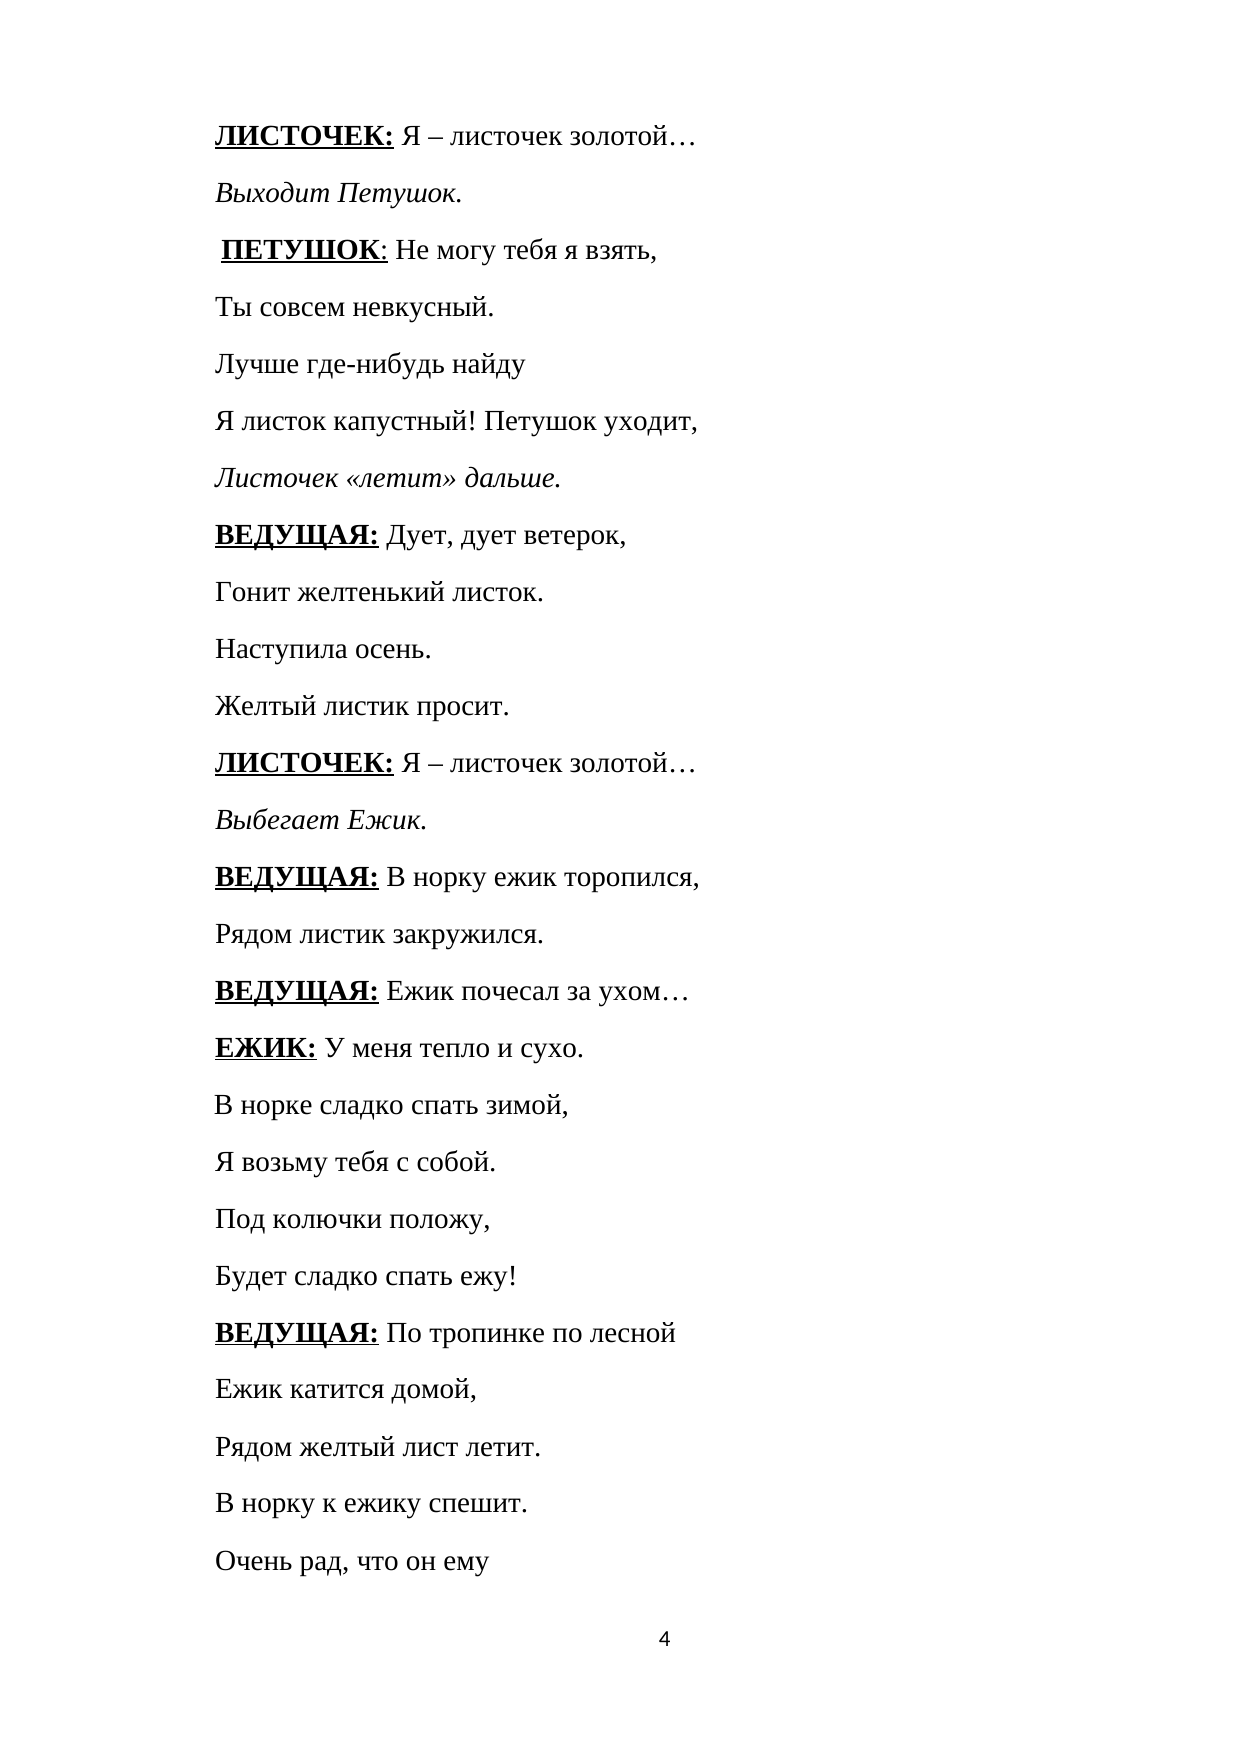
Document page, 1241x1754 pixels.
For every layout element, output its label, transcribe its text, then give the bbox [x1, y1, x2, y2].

text ЕЖИК: У меня тепло и сухо. [177, 1030, 1152, 1063]
text Ежик катится домой, [177, 1372, 1152, 1405]
text ВЕДУЩАЯ: Дует, дует ветерок, [177, 517, 1152, 551]
text ЛИСТОЧЕК: Я – листочек золотой… [177, 745, 1152, 778]
text Выходит Петушок. [177, 175, 1152, 209]
text Лучше где-нибудь найду [177, 346, 1152, 379]
text Ты совсем невкусный. [177, 289, 1152, 323]
text ПЕТУШОК: Не могу тебя я взять, [177, 232, 1152, 266]
text Я листок капустный! Петушок уходит, [177, 403, 1152, 437]
text Выбегает Ежик. [177, 802, 1152, 835]
text Рядом желтый лист летит. [177, 1429, 1152, 1462]
text ВЕДУЩАЯ: В норку ежик торопился, [177, 859, 1152, 892]
text Под колючки положу, [177, 1201, 1152, 1234]
text Очень рад, что он ему [177, 1543, 1152, 1576]
text Гонит желтенький листок. [177, 574, 1152, 607]
text Я возьму тебя с собой. [177, 1144, 1152, 1177]
text ВЕДУЩАЯ: По тропинке по лесной [177, 1315, 1152, 1348]
text ВЕДУЩАЯ: Ежик почесал за ухом… [177, 973, 1152, 1006]
text Будет сладко спать ежу! [177, 1258, 1152, 1291]
text Листочек «летит» дальше. [177, 460, 1152, 493]
text Рядом листик закружился. [177, 916, 1152, 949]
text В норке сладко спать зимой, [177, 1087, 1152, 1120]
text Наступила осень. [177, 631, 1152, 664]
text Желтый листик просит. [177, 688, 1152, 721]
text В норку к ежику спешит. [177, 1486, 1152, 1519]
text ЛИСТОЧЕК: Я – листочек золотой… [177, 118, 1152, 152]
